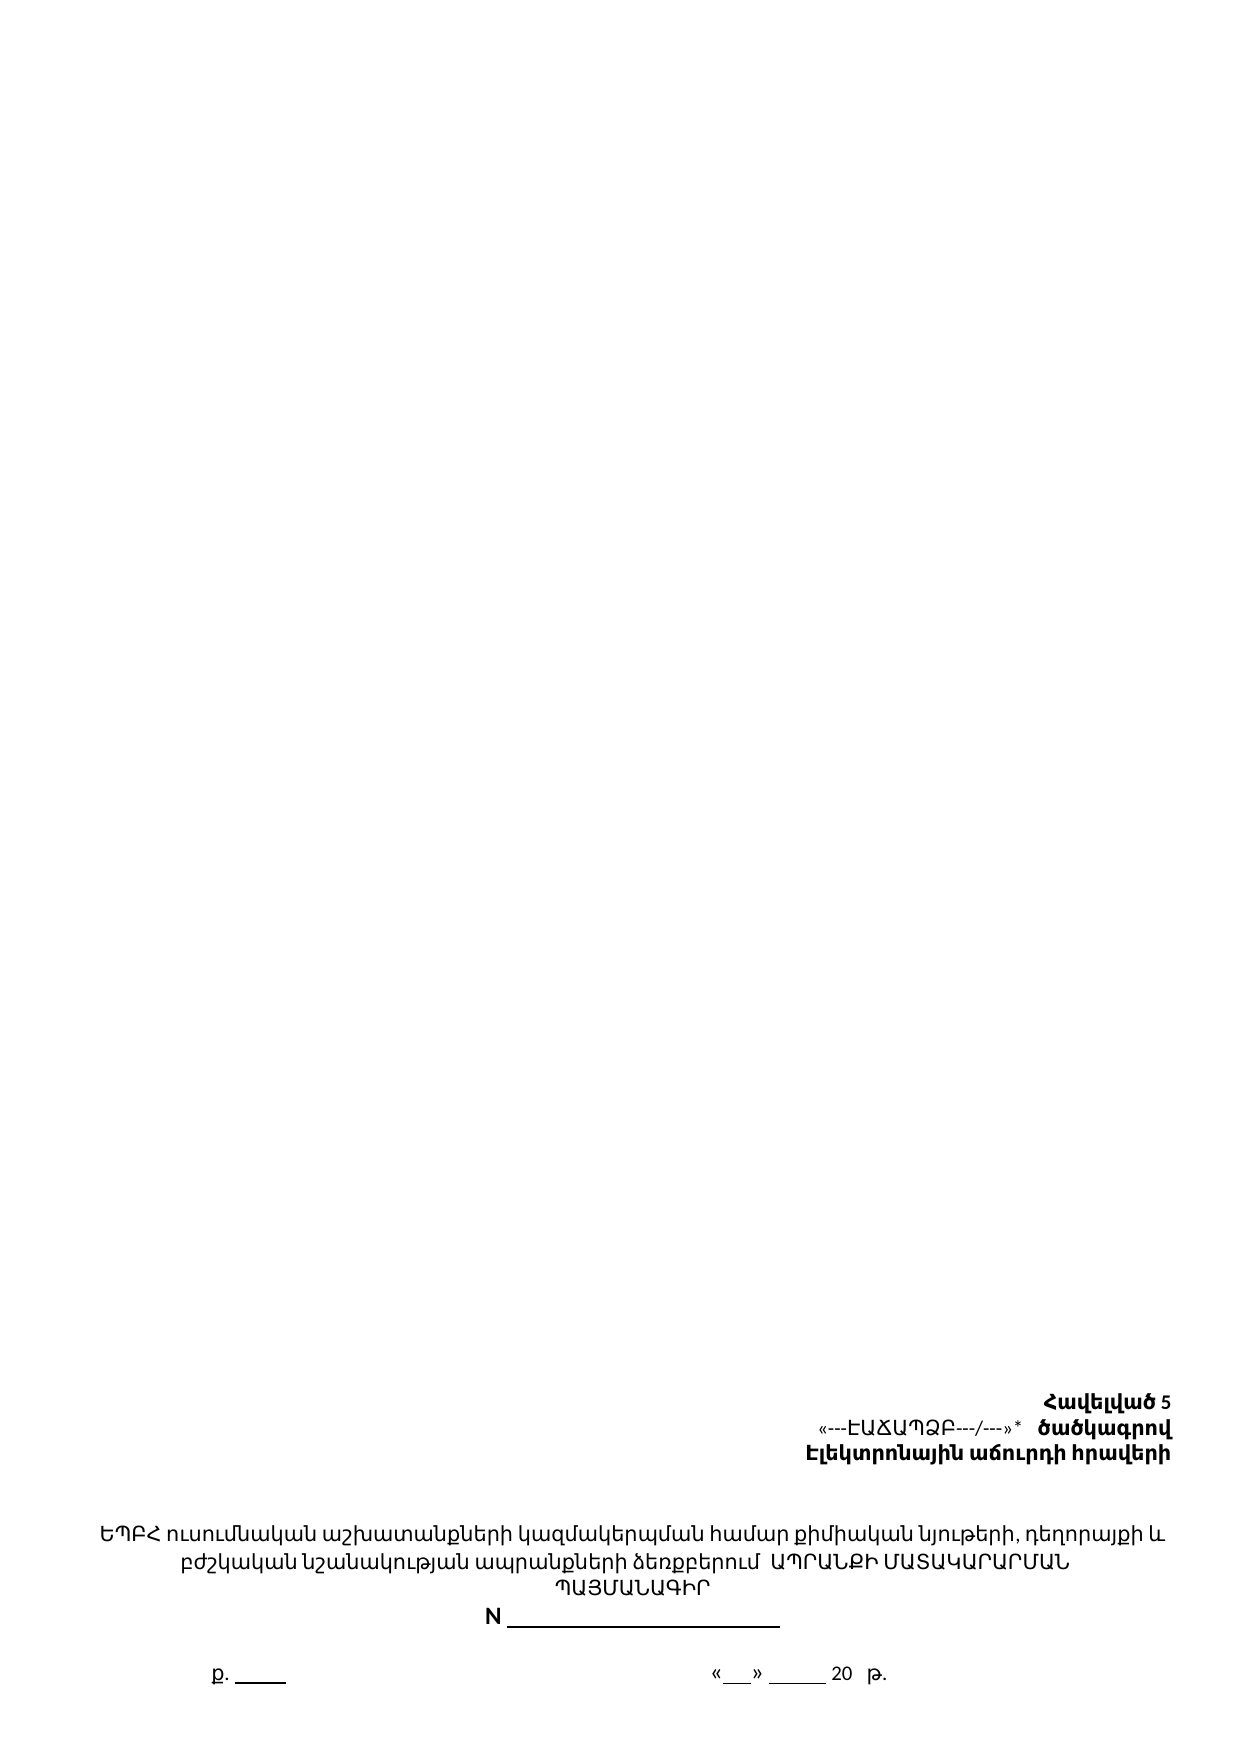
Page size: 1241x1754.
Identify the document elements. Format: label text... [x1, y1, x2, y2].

text ՊԱՅՄԱՆԱԳԻՐ [79, 1575, 1171, 1601]
text Հավելված 5 [94, 1389, 1171, 1415]
text ք. « » 20 թ. [94, 1656, 1171, 1687]
text «---ԷԱՃԱՊՁԲ---/---»* ծածկագրով [94, 1415, 1171, 1440]
text N [79, 1601, 1171, 1631]
text Էլեկտրոնային աճուրդի հրավերի [94, 1440, 1171, 1466]
text ԵՊԲՀ ուսումնական աշխատանքների կազմակերպման համար քիմիական նյութերի, դեղորայքի և բժշկական նշանակության ապրանքների ձեռքբերում ԱՊՐԱՆՔԻ ՄԱՏԱԿԱՐԱՐՄԱՆ [79, 1522, 1171, 1575]
